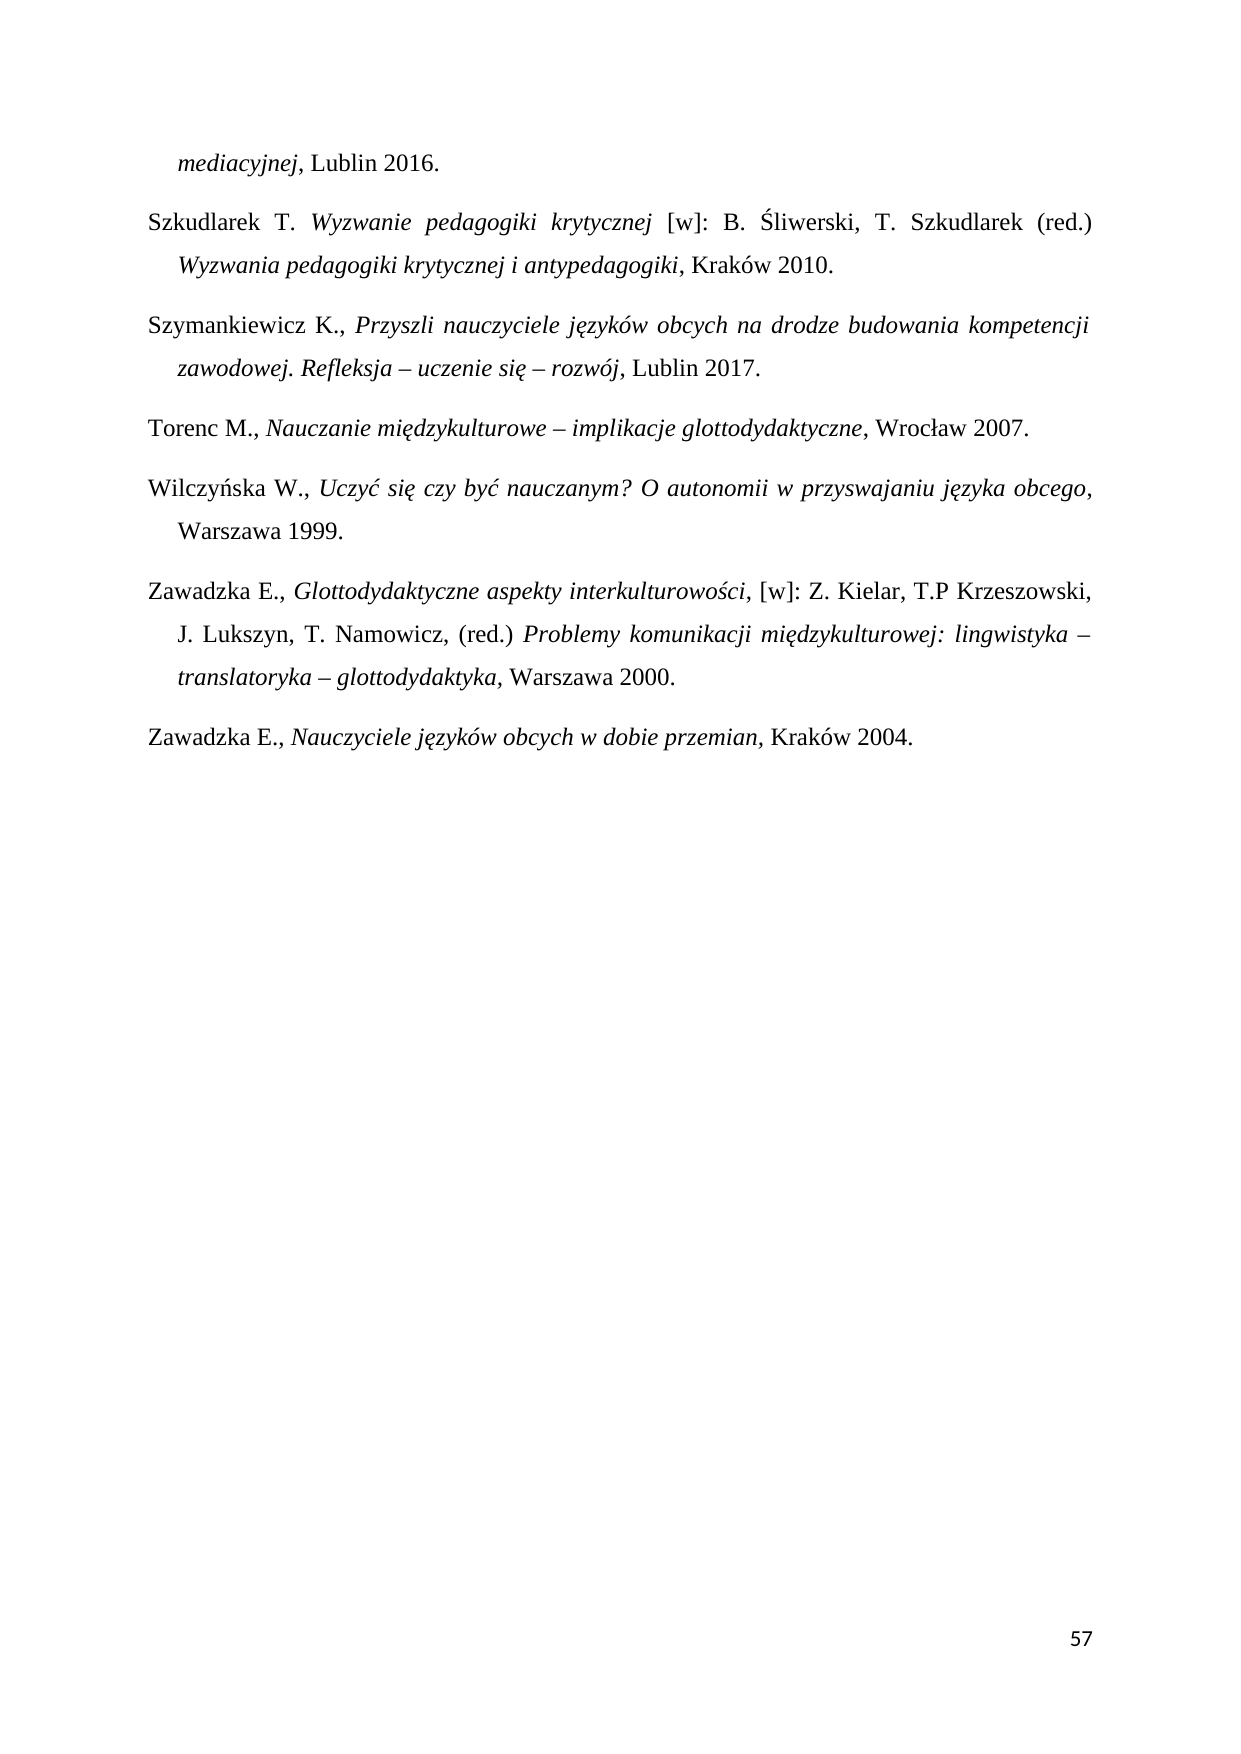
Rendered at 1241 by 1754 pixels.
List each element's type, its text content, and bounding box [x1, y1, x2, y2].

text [148, 148, 1093, 176]
text Zawadzka E., Nauczyciele języków obcych w dobie przemian, Kraków 2004. [148, 722, 1093, 751]
text Szkudlarek T. Wyzwanie pedagogiki krytycznej [w]: B. Śliwerski, T. Szkudlarek (red.) Wyzwania pedagogiki krytycznej i antypedagogiki, Kraków 2010. [148, 207, 1093, 279]
text Wilczyńska W., Uczyć się czy być nauczanym? O autonomii w przyswajaniu języka obcego, Warszawa 1999. [148, 473, 1093, 545]
text Torenc M., Nauczanie międzykulturowe – implikacje glottodydaktyczne, Wrocław 2007. [148, 413, 1093, 442]
text Zawadzka E., Glottodydaktyczne aspekty interkulturowości, [w]: Z. Kielar, T.P Krzeszowski, J. Lukszyn, T. Namowicz, (red.) Problemy komunikacji międzykulturowej: lingwistyka – translatoryka – glottodydaktyka, Warszawa 2000. [148, 576, 1093, 691]
text Szymankiewicz K., Przyszli nauczyciele języków obcych na drodze budowania kompetencji zawodowej. Refleksja – uczenie się – rozwój, Lublin 2017. [148, 310, 1093, 382]
